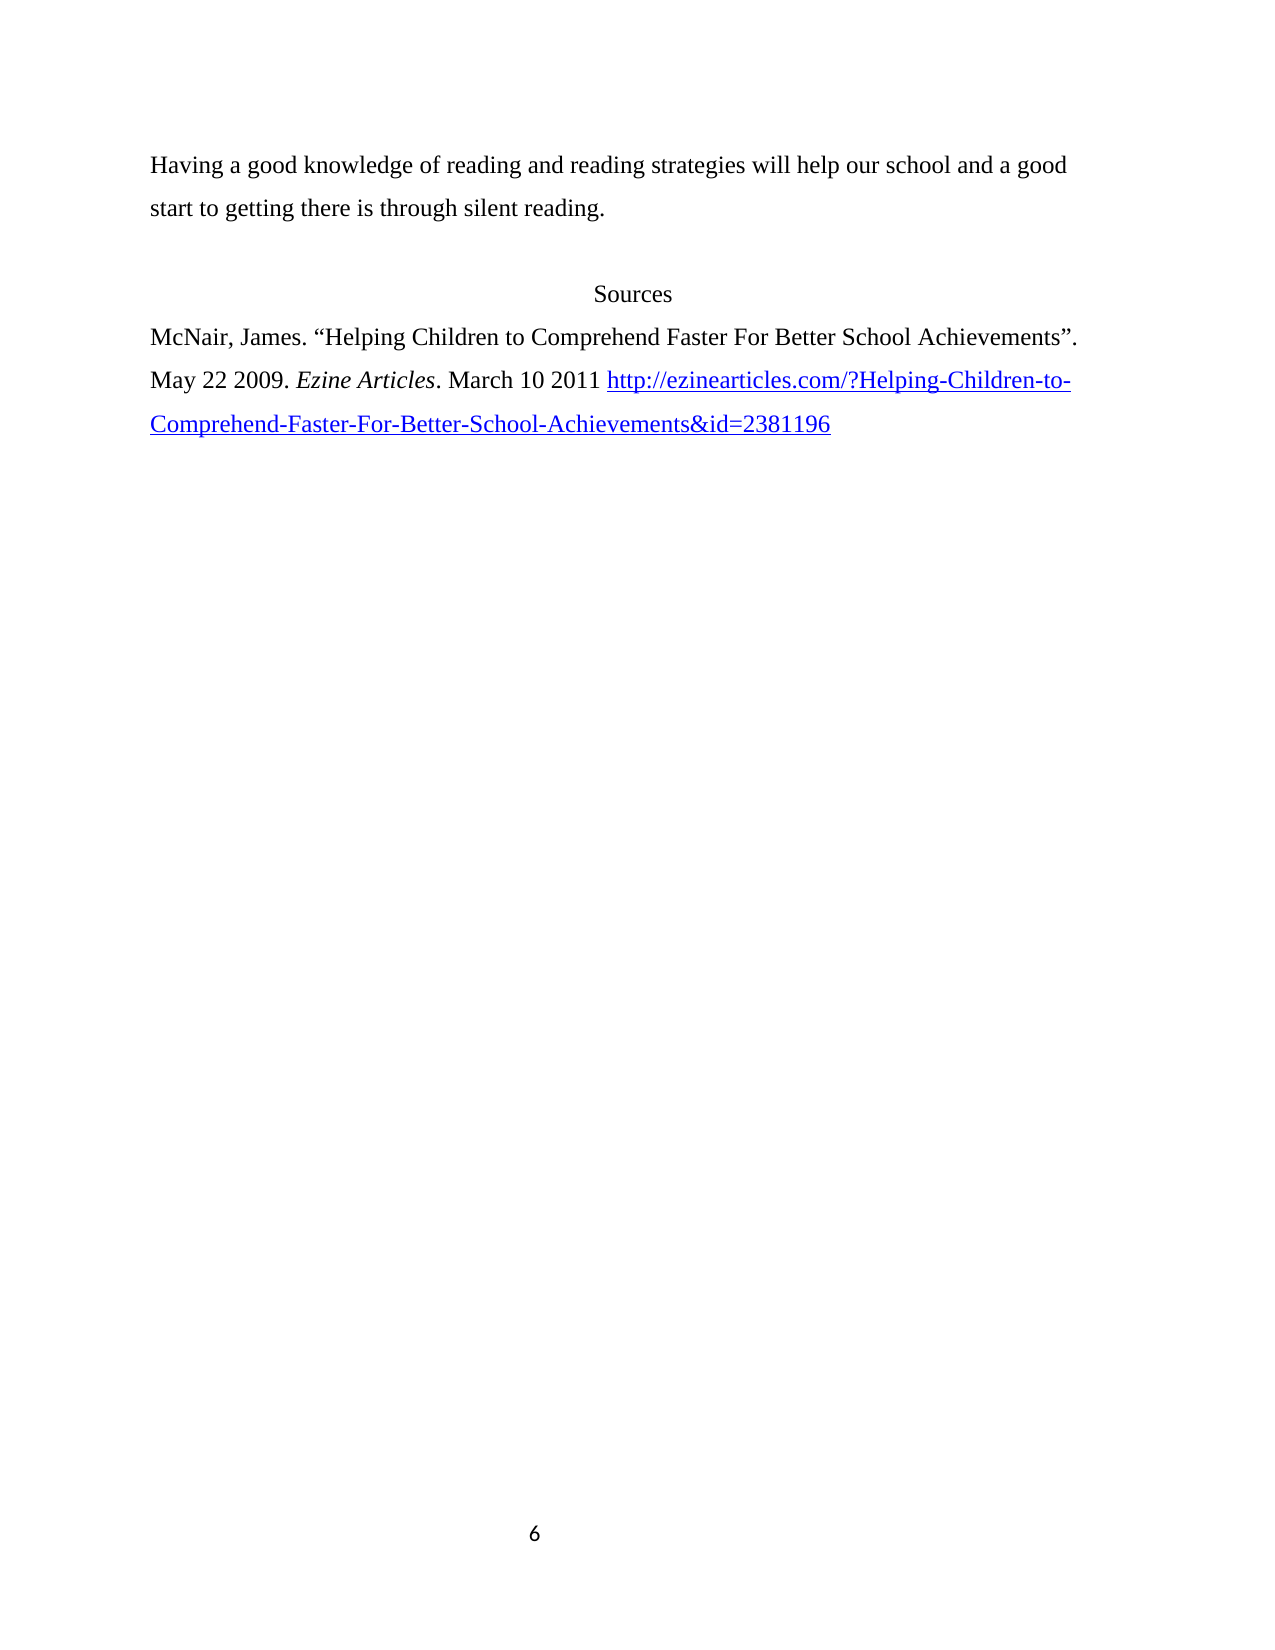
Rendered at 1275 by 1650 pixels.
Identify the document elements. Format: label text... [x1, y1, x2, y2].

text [150, 150, 1116, 222]
text Sources [150, 279, 1116, 308]
text McNair, James. “Helping Children to Comprehend Faster For Better School Achievements”. May 22 2009. Ezine Articles. March 10 2011 http://ezinearticles.com/?Helping-Children-to-Comprehend-Faster-For-Better-School-Achievements&id=2381196 [150, 322, 1116, 437]
